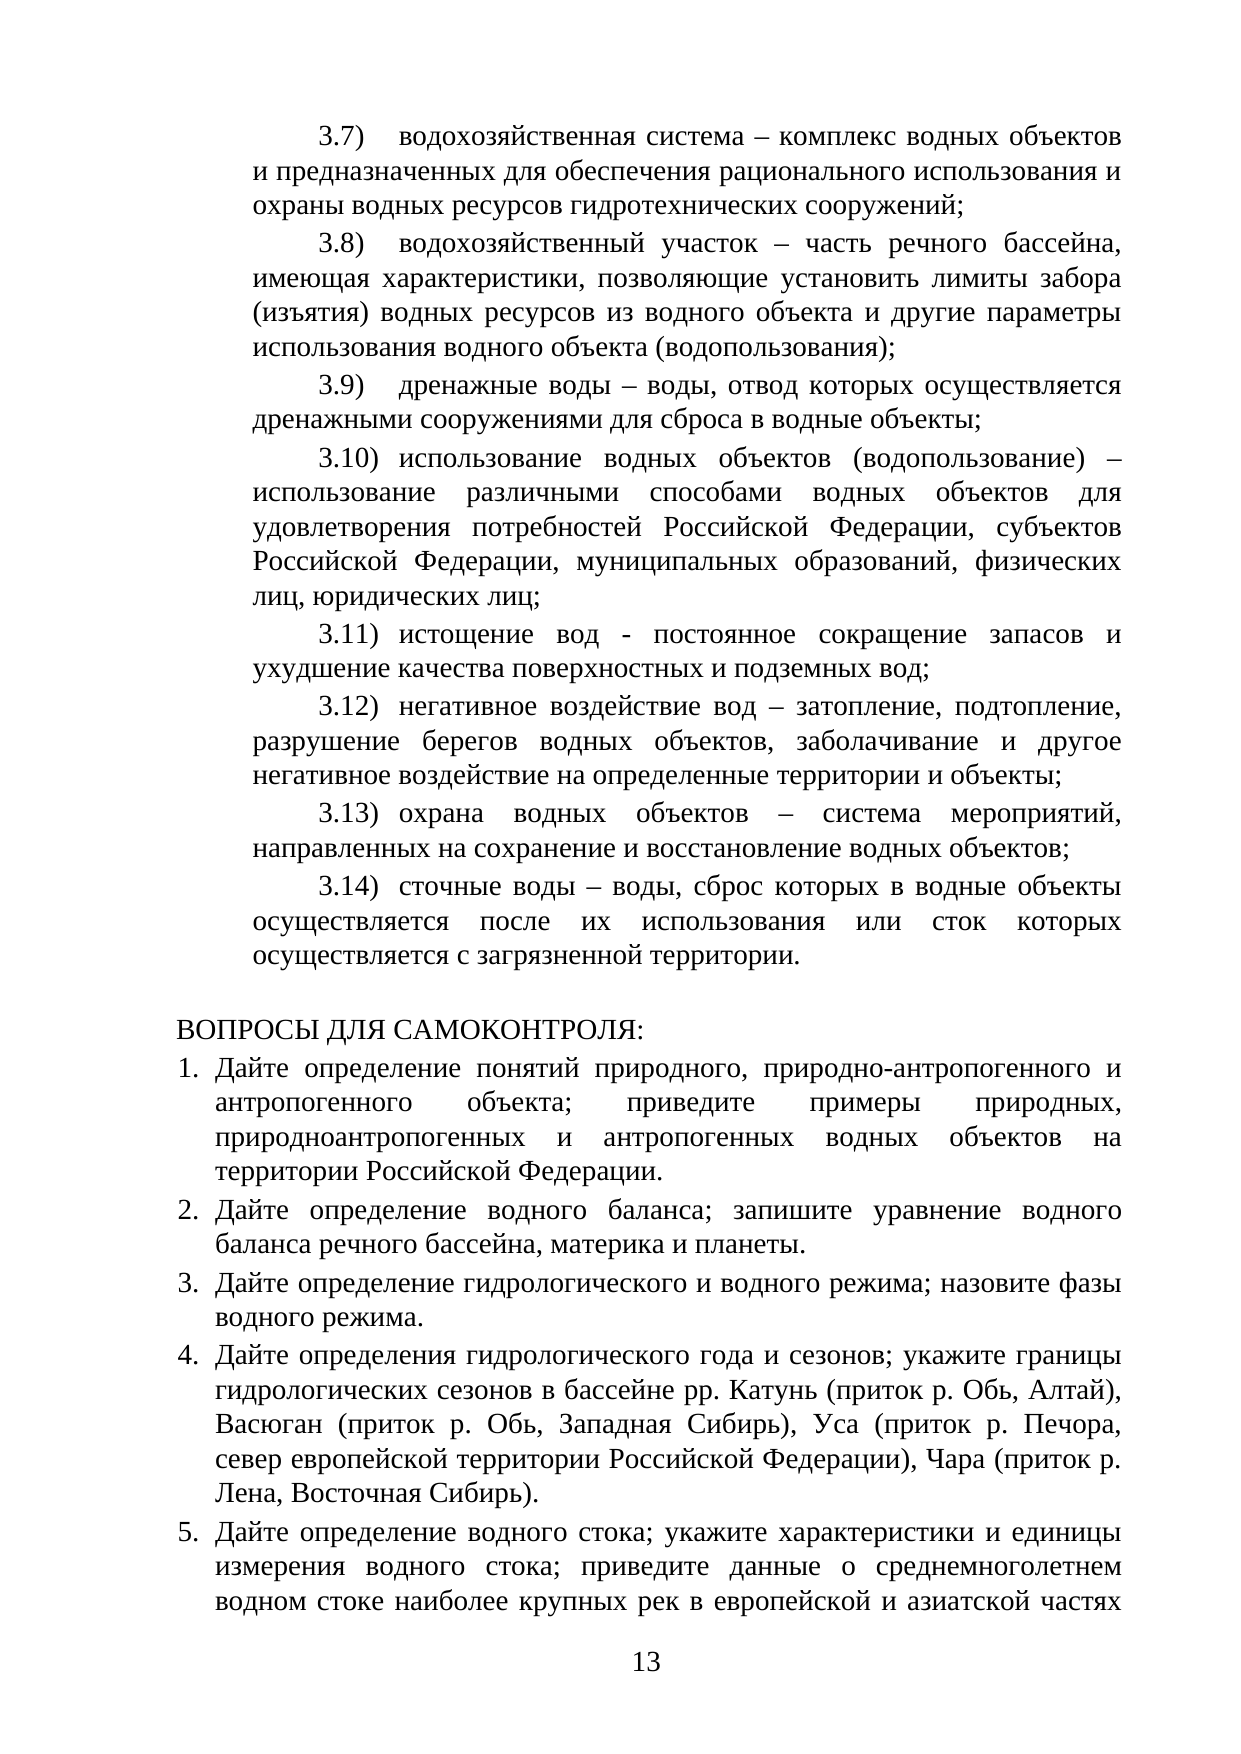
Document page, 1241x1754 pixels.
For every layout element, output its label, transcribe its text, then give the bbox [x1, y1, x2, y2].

list сточные воды – воды, сброс которых в водные объекты осуществляется после их использования или сток которых осуществляется с загрязненной территории. [252, 868, 1122, 971]
list использование водных объектов (водопользование) – использование различными способами водных объектов для удовлетворения потребностей Российской Федерации, субъектов Российской Федерации, муниципальных образований, физических лиц, юридических лиц; [252, 440, 1122, 611]
list негативное воздействие вод – затопление, подтопление, разрушение берегов водных объектов, заболачивание и другое негативное воздействие на определенные территории и объекты; [252, 688, 1122, 791]
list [177, 1514, 1123, 1616]
list Дайте определение понятий природного, природно-антропогенного и антропогенного объекта; приведите примеры природных, природноантропогенных и антропогенных водных объектов на территории Российской Федерации. [177, 1050, 1123, 1187]
list водохозяйственная система – комплекс водных объектов и предназначенных для обеспечения рационального использования и охраны водных ресурсов гидротехнических сооружений; [252, 118, 1122, 221]
list Дайте определение водного баланса; запишите уравнение водного баланса речного бассейна, материка и планеты. [177, 1192, 1123, 1260]
list дренажные воды – воды, отвод которых осуществляется дренажными сооружениями для сброса в водные объекты; [252, 367, 1122, 435]
list охрана водных объектов – система мероприятий, направленных на сохранение и восстановление водных объектов; [252, 796, 1122, 864]
list истощение вод - постоянное сокращение запасов и ухудшение качества поверхностных и подземных вод; [252, 616, 1122, 684]
list Дайте определение гидрологического и водного режима; назовите фазы водного режима. [177, 1265, 1123, 1333]
text ВОПРОСЫ ДЛЯ САМОКОНТРОЛЯ: [176, 1012, 1089, 1045]
list Дайте определения гидрологического года и сезонов; укажите границы гидрологических сезонов в бассейне рр. Катунь (приток р. Обь, Алтай), Васюган (приток р. Обь, Западная Сибирь), Уса (приток р. Печора, север европейской территории Российской Федерации), Чара (приток р. Лена, Восточная Сибирь). [177, 1337, 1123, 1509]
list водохозяйственный участок – часть речного бассейна, имеющая характеристики, позволяющие установить лимиты забора (изъятия) водных ресурсов из водного объекта и другие параметры использования водного объекта (водопользования); [252, 225, 1122, 362]
